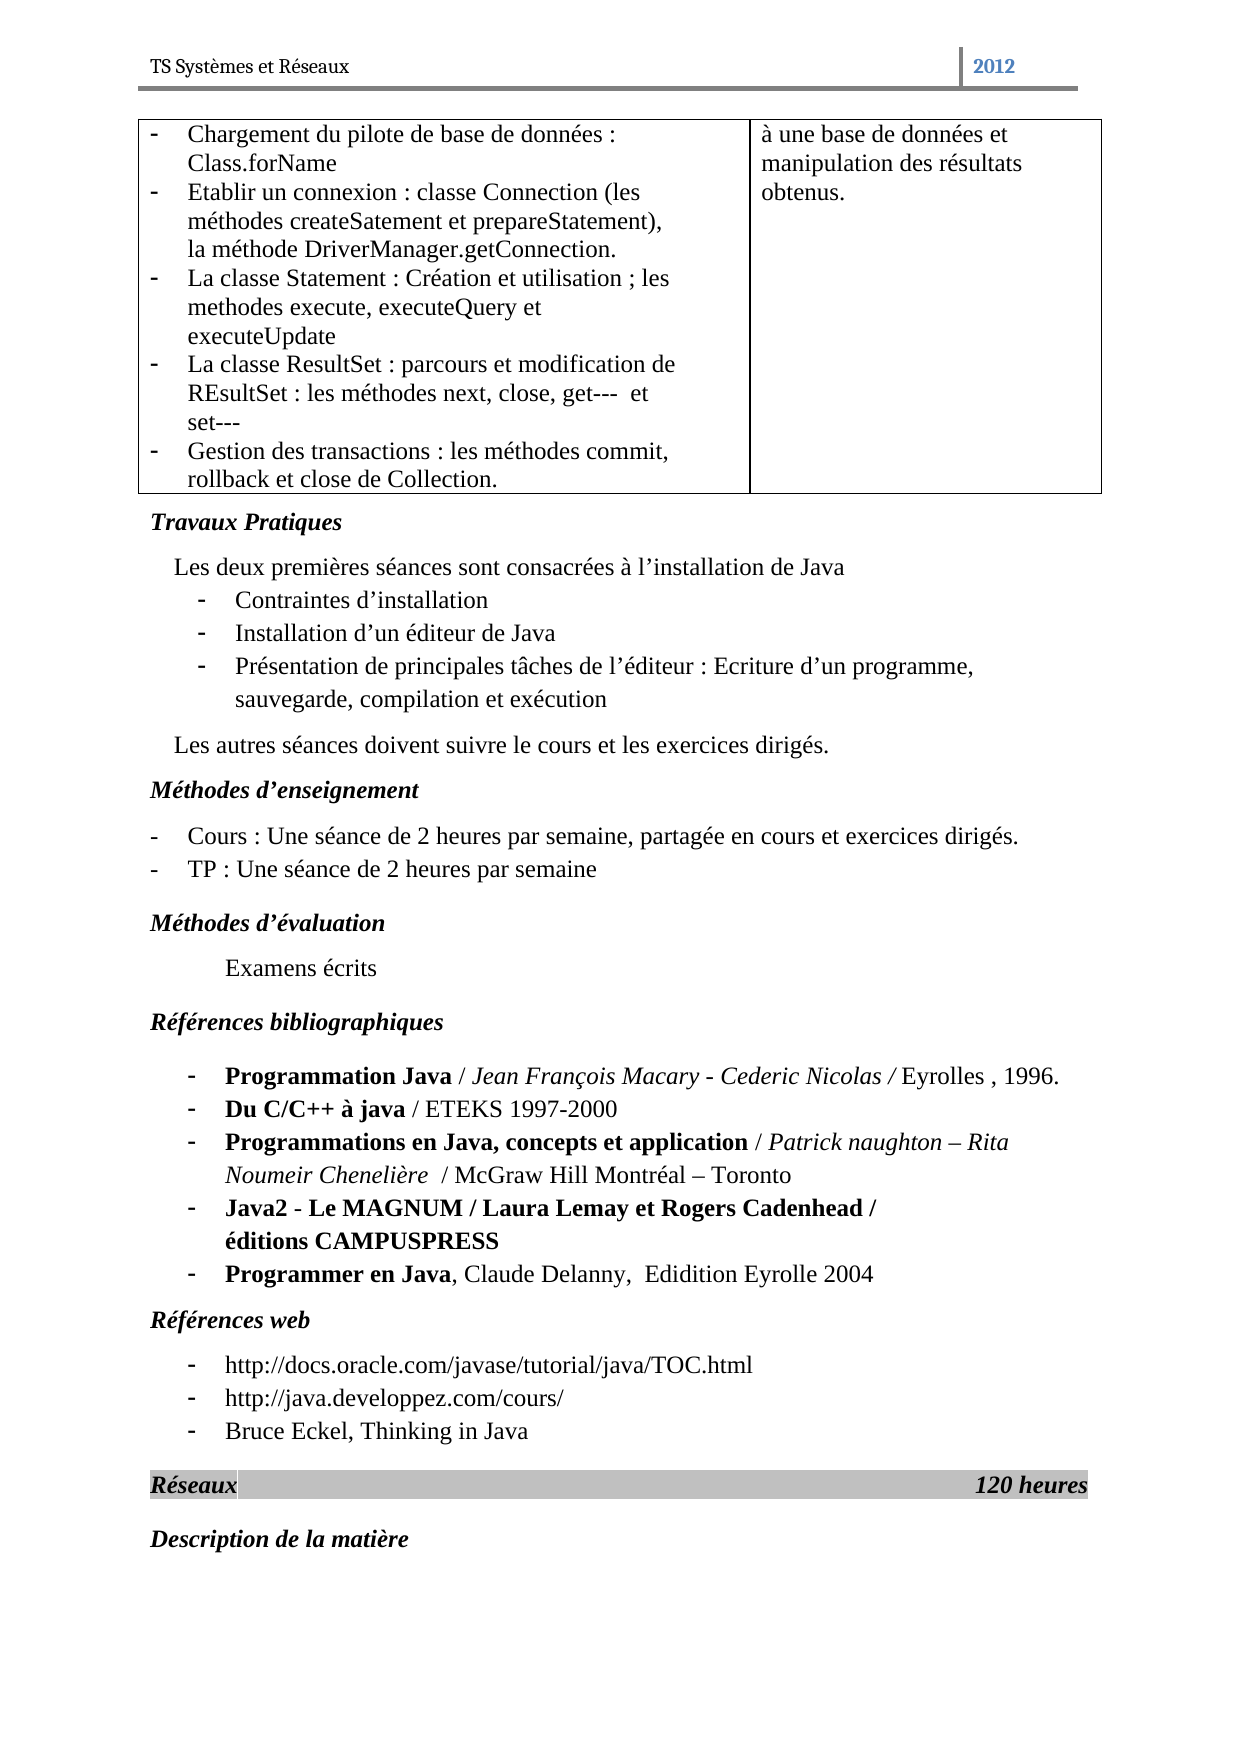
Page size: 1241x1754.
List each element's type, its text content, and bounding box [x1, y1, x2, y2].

text Les autres séances doivent suivre le cours et les exercices dirigés. [174, 730, 1090, 759]
list Programmation Java / Jean François Macary - Cederic Nicolas / Eyrolles , 1996. [187, 1061, 1090, 1090]
list Java2 - Le MAGNUM / Laura Lemay et Rogers Cadenhead / éditions CAMPUSPRESS [187, 1193, 903, 1255]
list TP : Une séance de 2 heures par semaine [150, 854, 1090, 883]
text Examens écrits [150, 953, 1090, 982]
list Cours : Une séance de 2 heures par semaine, partagée en cours et exercices dirigés. [150, 821, 1090, 850]
list http://docs.oracle.com/javase/tutorial/java/TOC.html [187, 1350, 1090, 1379]
list Contraintes d’installation [197, 585, 1090, 614]
text Méthodes d’évaluation [150, 908, 1090, 937]
list Programmer en Java, Claude Delanny, Edidition Eyrolle 2004 [187, 1259, 903, 1288]
list Programmations en Java, concepts et application / Patrick naughton – Rita Noumeir Chenelière / McGraw Hill Montréal – Toronto [187, 1127, 1090, 1189]
list Bruce Eckel, Thinking in Java [187, 1416, 1090, 1445]
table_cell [751, 120, 1101, 493]
text Travaux Pratiques [150, 507, 1090, 536]
list http://java.developpez.com/cours/ [187, 1383, 1090, 1412]
list Installation d’un éditeur de Java [197, 618, 1090, 647]
list Du C/C++ à java / ETEKS 1997-2000 [187, 1094, 1090, 1123]
text Les deux premières séances sont consacrées à l’installation de Java [174, 552, 1090, 581]
text Références web [150, 1305, 1090, 1333]
text Références bibliographiques [150, 1007, 1090, 1036]
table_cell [139, 120, 749, 493]
text Méthodes d’enseignement [150, 776, 1090, 804]
list Présentation de principales tâches de l’éditeur : Ecriture d’un programme, sauvegarde, compilation et exécution [197, 651, 1090, 713]
text Description de la matière [150, 1524, 1090, 1553]
